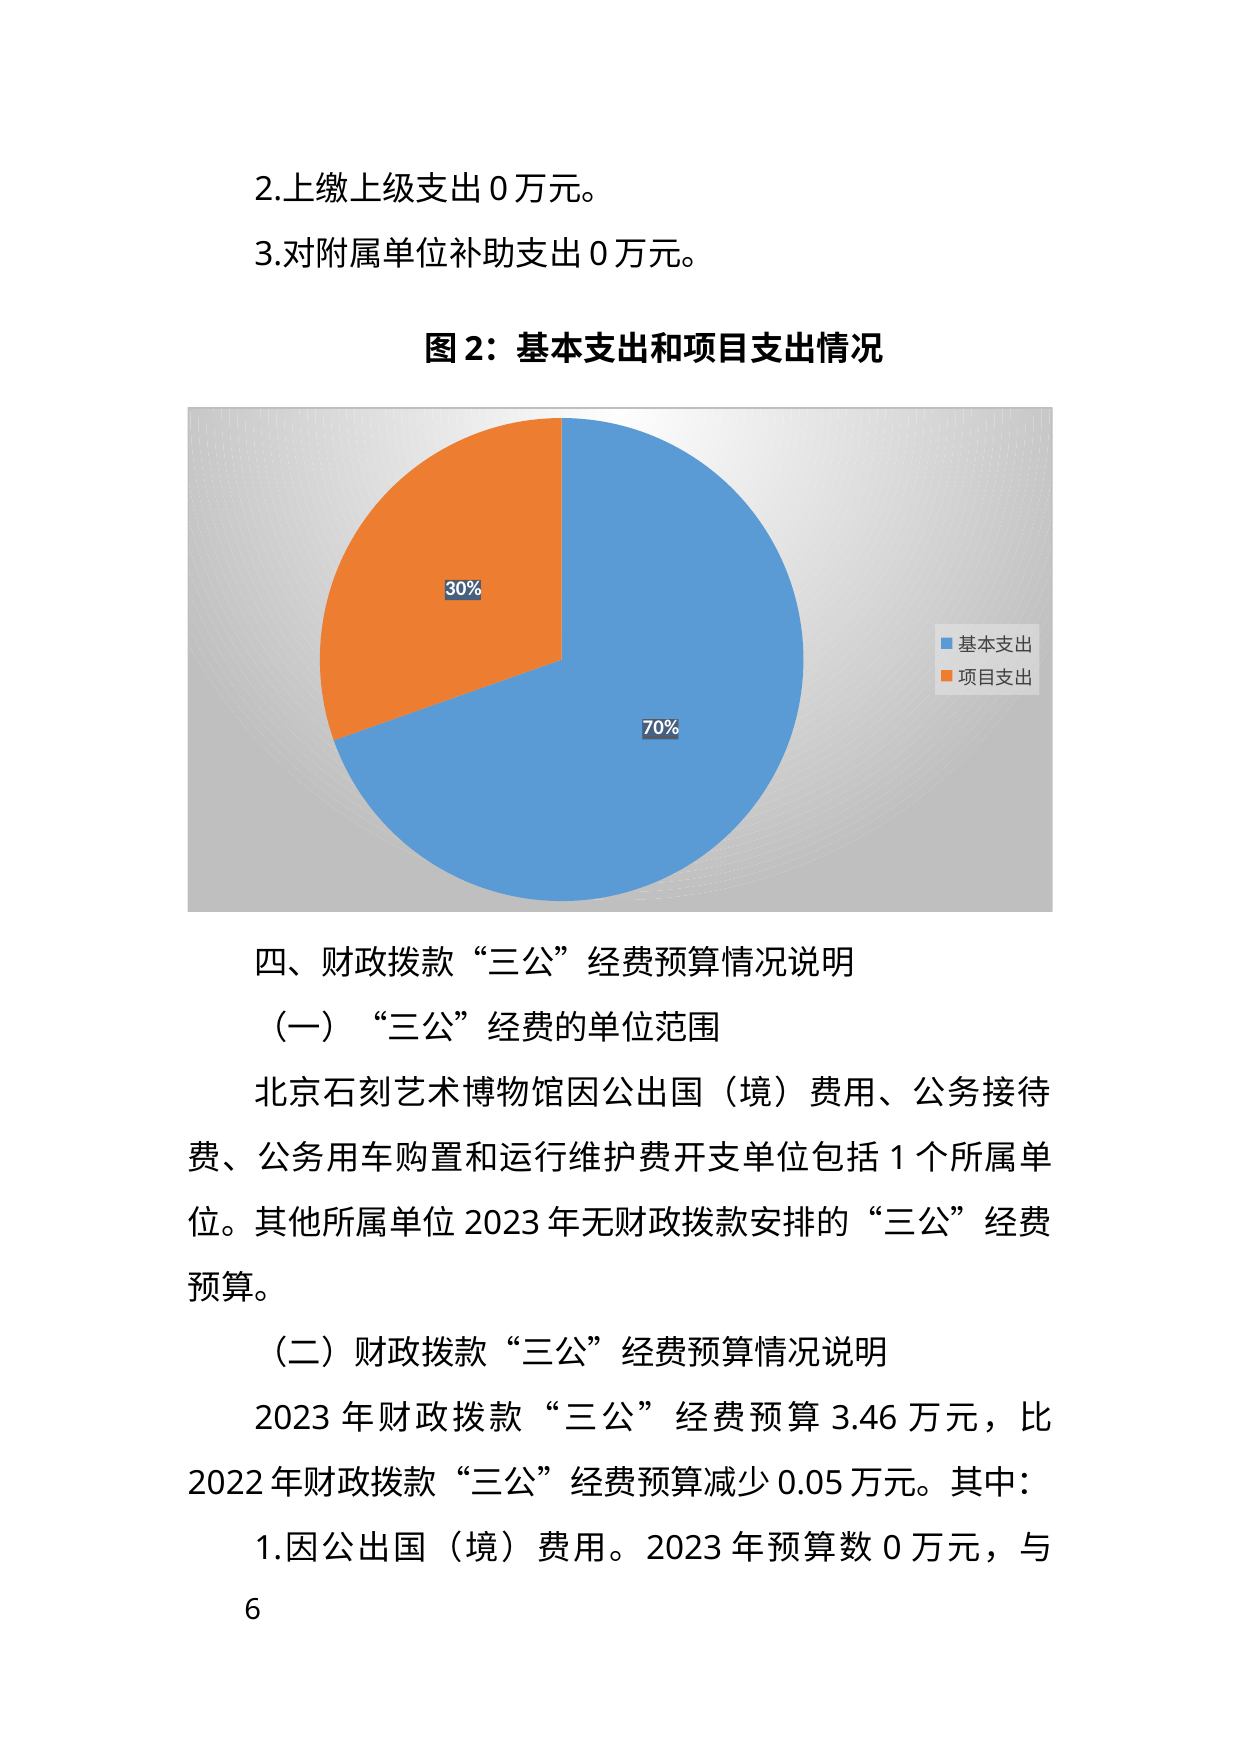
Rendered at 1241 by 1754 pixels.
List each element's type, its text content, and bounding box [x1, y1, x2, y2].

text 3.对附属单位补助支出0万元。 [187, 219, 1053, 284]
text 北京石刻艺术博物馆因公出国（境）费用、公务接待费、公务用车购置和运行维护费开支单位包括1个所属单位。其他所属单位2023年无财政拨款安排的“三公”经费预算。 [187, 1057, 1053, 1317]
text （二）财政拨款“三公”经费预算情况说明 [187, 1317, 1053, 1382]
text 2.上缴上级支出0万元。 [187, 154, 1053, 219]
text 四、财政拨款“三公”经费预算情况说明 [187, 927, 1053, 992]
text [187, 1512, 1053, 1577]
text 2023年财政拨款“三公”经费预算3.46万元，比2022年财政拨款“三公”经费预算减少0.05万元。其中： [187, 1382, 1053, 1512]
subtitle 图2：基本支出和项目支出情况 [187, 313, 1053, 378]
text （一）“三公”经费的单位范围 [187, 992, 1053, 1057]
